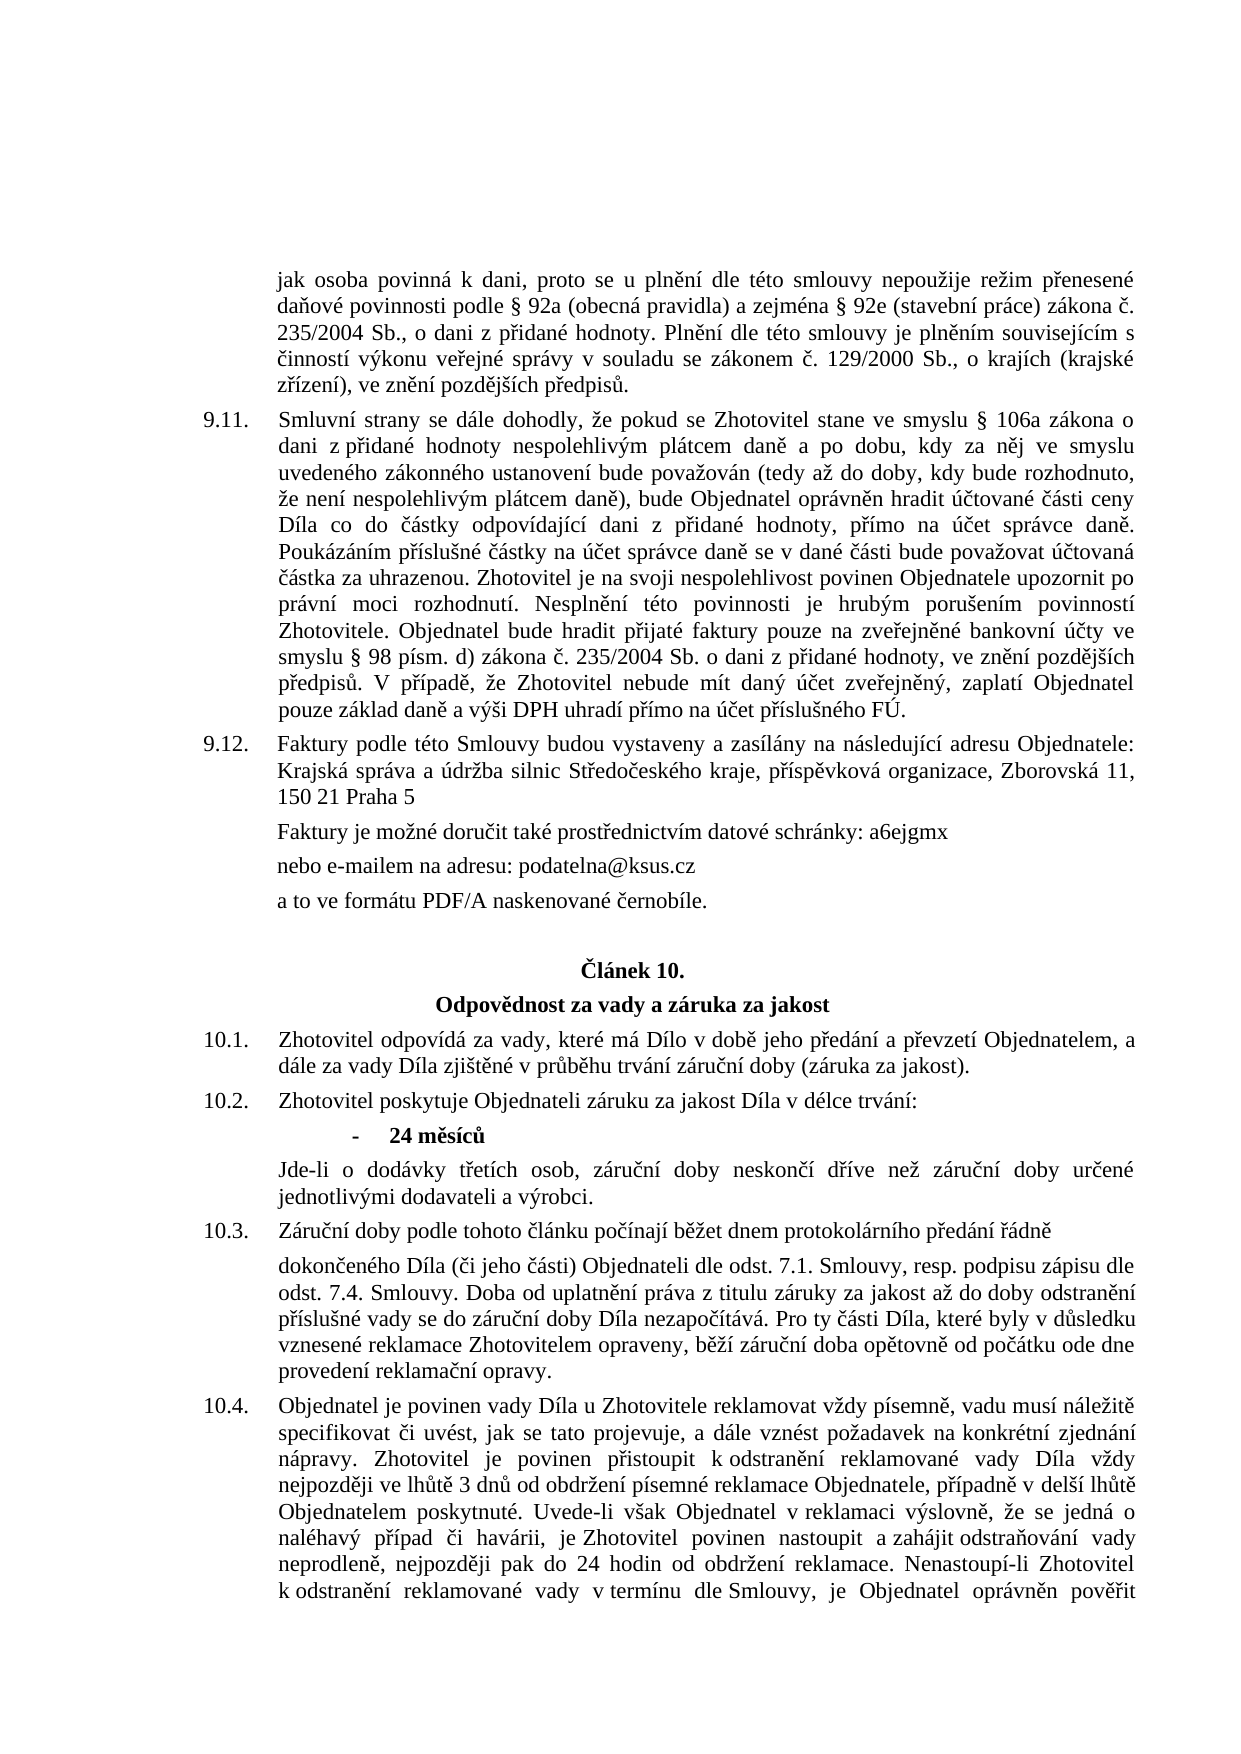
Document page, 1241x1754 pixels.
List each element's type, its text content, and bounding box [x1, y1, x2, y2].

text Smluvní strany se dále dohodly, že pokud se Zhotovitel stane ve smyslu § 106a zákona o dani z přidané hodnoty nespolehlivým plátcem daně a po dobu, kdy za něj ve smyslu uvedeného zákonného ustanovení bude považován (tedy až do doby, kdy bude rozhodnuto, že není nespolehlivým plátcem daně), bude Objednatel oprávněn hradit účtované části ceny Díla co do částky odpovídající dani z přidané hodnoty, přímo na účet správce daně. Poukázáním příslušné částky na účet správce daně se v dané části bude považovat účtovaná částka za uhrazenou. Zhotovitel je na svoji nespolehlivost povinen Objednatele upozornit po právní moci rozhodnutí. Nesplnění této povinnosti je hrubým porušením povinností Zhotovitele. Objednatel bude hradit přijaté faktury pouze na zveřejněné bankovní účty ve smyslu § 98 písm. d) zákona č. 235/2004 Sb. o dani z přidané hodnoty, ve znění pozdějších předpisů. V případě, že Zhotovitel nebude mít daný účet zveřejněný, zaplatí Objednatel pouze základ daně a výši DPH uhradí přímo na účet příslušného FÚ. [203, 406, 1136, 722]
list Faktury je možné doručit také prostřednictvím datové schránky: a6ejgmx [277, 818, 1136, 844]
text Zhotovitel poskytuje Objednateli záruku za jakost Díla v délce trvání: [203, 1087, 1136, 1113]
list a to ve formátu PDF/A naskenované černobíle. [248, 887, 1136, 914]
list 24 měsíců [352, 1122, 1136, 1148]
list dokončeného Díla (či jeho části) Objednateli dle odst. 7.1. Smlouvy, resp. podpisu zápisu dle odst. 7.4. Smlouvy. Doba od uplatnění práva z titulu záruky za jakost až do doby odstranění příslušné vady se do záruční doby Díla nezapočítává. Pro ty části Díla, které byly v důsledku vznesené reklamace Zhotovitelem opraveny, běží záruční doba opětovně od počátku ode dne provedení reklamační opravy. [278, 1252, 1136, 1384]
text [203, 266, 1136, 398]
text Faktury podle této Smlouvy budou vystaveny a zasílány na následující adresu Objednatele: Krajská správa a údržba silnic Středočeského kraje, příspěvková organizace, Zborovská 11, 150 21 Praha 5 [203, 731, 1136, 809]
text Záruční doby podle tohoto článku počínají běžet dnem protokolárního předání řádně [203, 1217, 1136, 1244]
text Odpovědnost za vady a záruka za jakost [129, 991, 1136, 1018]
list nebo e-mailem na adresu: podatelna@ksus.cz [277, 853, 1136, 879]
list Jde-li o dodávky třetích osob, záruční doby neskončí dříve než záruční doby určené jednotlivými dodavateli a výrobci. [278, 1156, 1136, 1209]
list Zhotovitel odpovídá za vady, které má Dílo v době jeho předání a převzetí Objednatelem, a dále za vady Díla zjištěné v průběhu trvání záruční doby (záruka za jakost). [203, 1026, 1136, 1079]
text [203, 1392, 1136, 1603]
